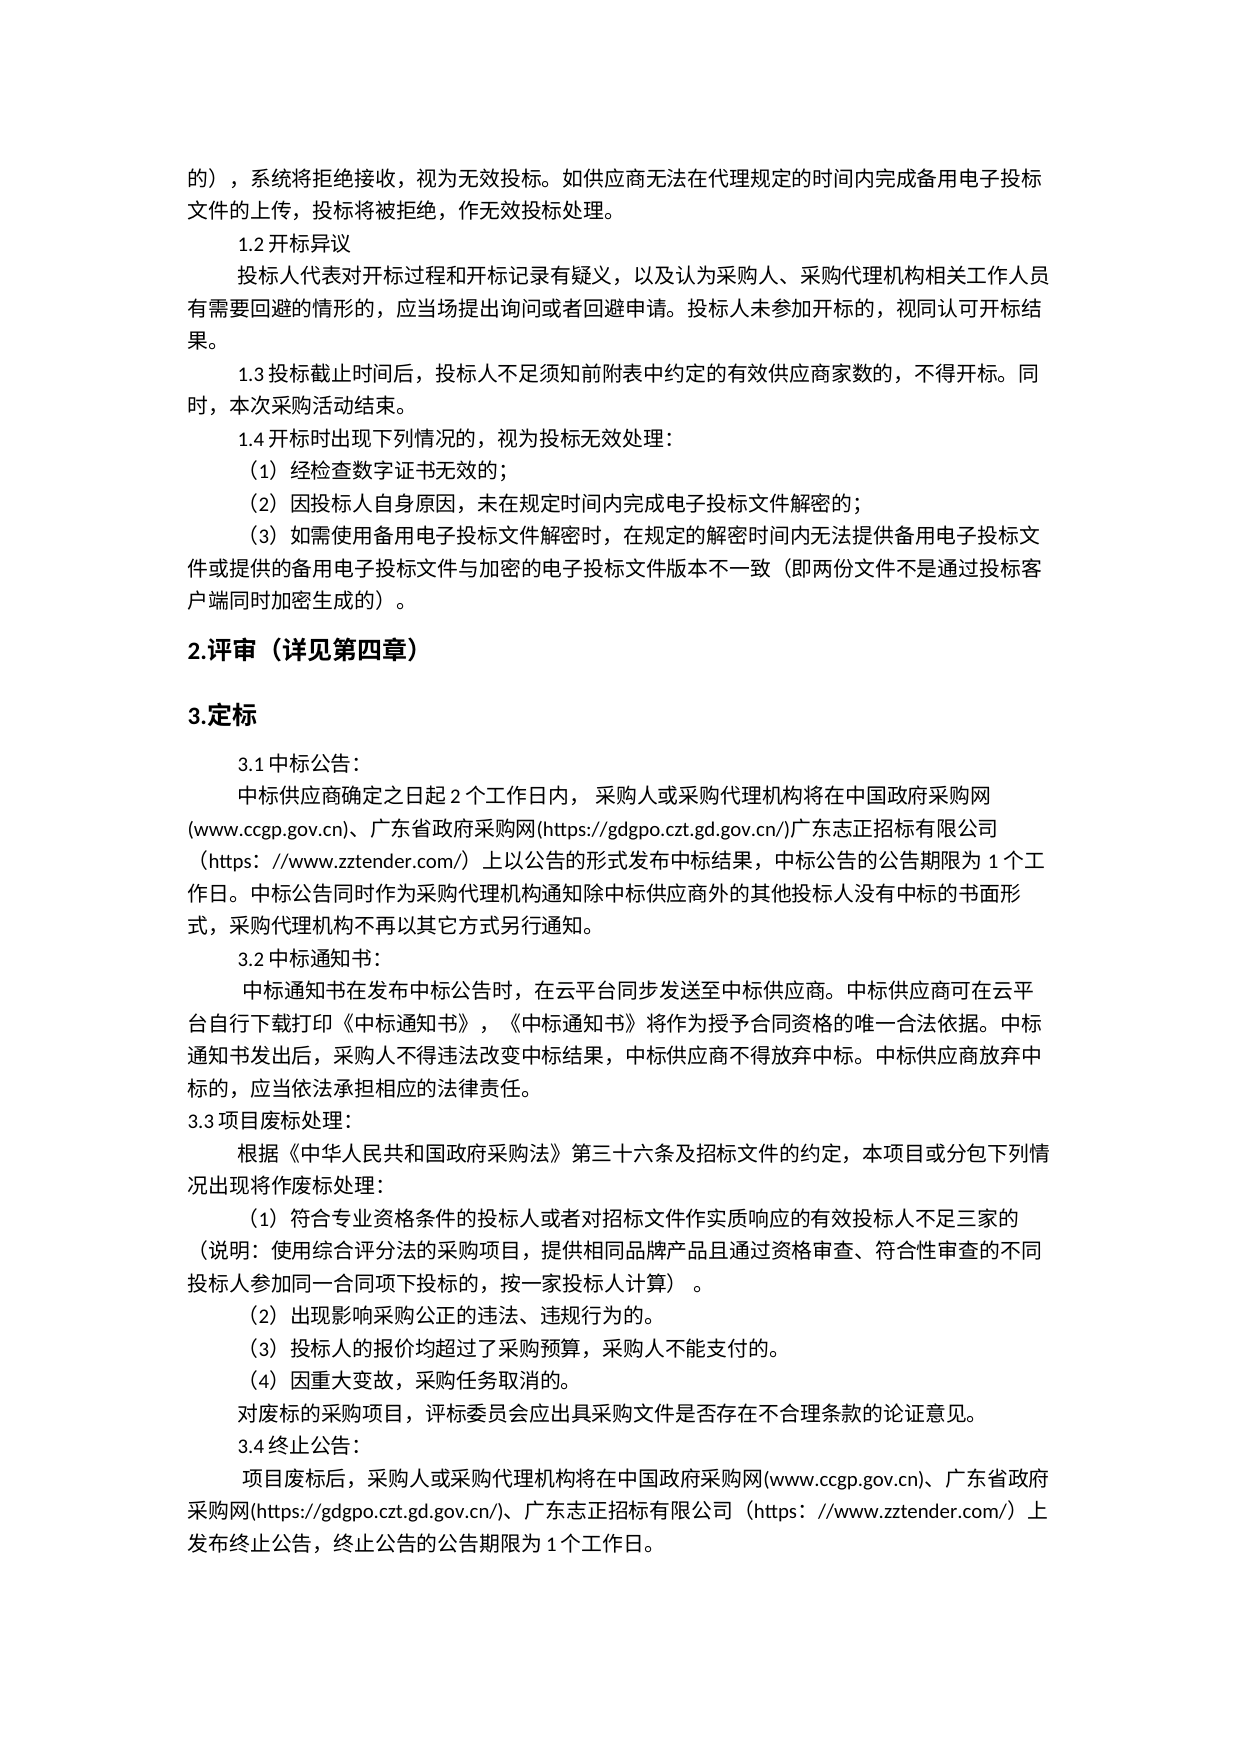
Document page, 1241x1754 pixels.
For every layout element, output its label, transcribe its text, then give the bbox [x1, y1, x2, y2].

text 3.4终止公告： [187, 1429, 1053, 1462]
text 3.1中标公告： [187, 747, 1053, 779]
text 中标通知书在发布中标公告时，在云平台同步发送至中标供应商。中标供应商可在云平台自行下载打印《中标通知书》，《中标通知书》将作为授予合同资格的唯一合法依据。中标通知书发出后，采购人不得违法改变中标结果，中标供应商不得放弃中标。中标供应商放弃中标的，应当依法承担相应的法律责任。 [187, 974, 1053, 1104]
text 投标人代表对开标过程和开标记录有疑义，以及认为采购人、采购代理机构相关工作人员有需要回避的情形的，应当场提出询问或者回避申请。投标人未参加开标的，视同认可开标结果。 [187, 259, 1053, 357]
text 2.评审（详见第四章） [187, 617, 1053, 682]
text （2）出现影响采购公正的违法、违规行为的。 [187, 1299, 1053, 1332]
text 根据《中华人民共和国政府采购法》第三十六条及招标文件的约定，本项目或分包下列情况出现将作废标处理： [187, 1137, 1053, 1202]
text （3）如需使用备用电子投标文件解密时，在规定的解密时间内无法提供备用电子投标文件或提供的备用电子投标文件与加密的电子投标文件版本不一致（即两份文件不是通过投标客户端同时加密生成的）。 [187, 519, 1053, 617]
text 1.4开标时出现下列情况的，视为投标无效处理： [187, 422, 1053, 454]
text 项目废标后，采购人或采购代理机构将在中国政府采购网(www.ccgp.gov.cn)、广东省政府采购网(https://gdgpo.czt.gd.gov.cn/)、广东志正招标有限公司（https：//www.zztender.com/）上发布终止公告，终止公告的公告期限为1个工作日。 [187, 1462, 1053, 1559]
text 3.3项目废标处理： [187, 1104, 1053, 1137]
text 1.2开标异议 [187, 227, 1053, 259]
text 对废标的采购项目，评标委员会应出具采购文件是否存在不合理条款的论证意见。 [187, 1397, 1053, 1429]
text （1）经检查数字证书无效的； [187, 454, 1053, 487]
text 3.定标 [187, 682, 1053, 747]
text （4）因重大变故，采购任务取消的。 [187, 1364, 1053, 1397]
text 3.2中标通知书： [187, 942, 1053, 974]
text （2）因投标人自身原因，未在规定时间内完成电子投标文件解密的； [187, 487, 1053, 519]
text 1.3 投标截止时间后，投标人不足须知前附表中约定的有效供应商家数的，不得开标。同时，本次采购活动结束。 [187, 357, 1053, 422]
text （3）投标人的报价均超过了采购预算，采购人不能支付的。 [187, 1332, 1053, 1364]
text （1）符合专业资格条件的投标人或者对招标文件作实质响应的有效投标人不足三家的（说明：使用综合评分法的采购项目，提供相同品牌产品且通过资格审查、符合性审查的不同投标人参加同一合同项下投标的，按一家投标人计算） 。 [187, 1202, 1053, 1299]
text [187, 162, 1053, 227]
text 中标供应商确定之日起2个工作日内， 采购人或采购代理机构将在中国政府采购网(www.ccgp.gov.cn)、广东省政府采购网(https://gdgpo.czt.gd.gov.cn/)广东志正招标有限公司（https：//www.zztender.com/）上以公告的形式发布中标结果，中标公告的公告期限为 1 个工作日。中标公告同时作为采购代理机构通知除中标供应商外的其他投标人没有中标的书面形式，采购代理机构不再以其它方式另行通知。 [187, 779, 1053, 942]
